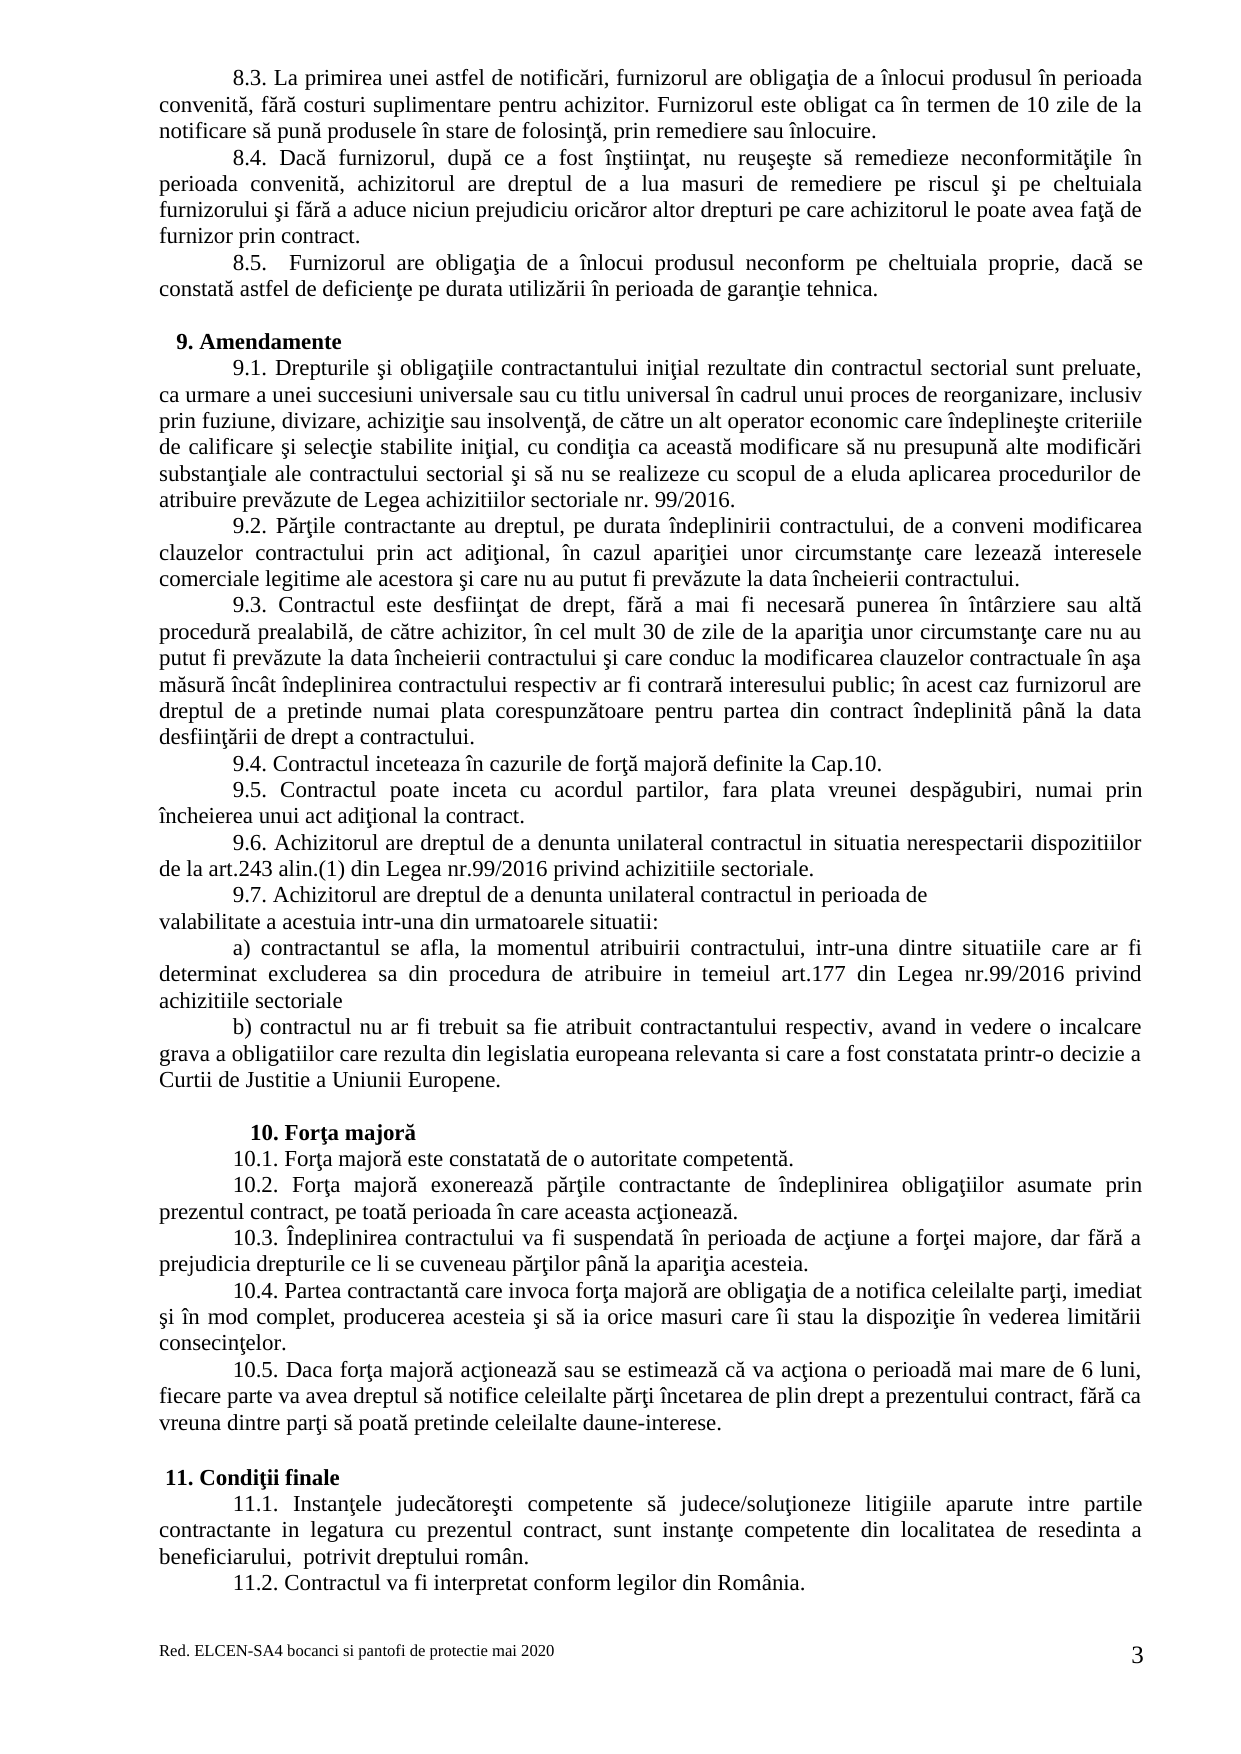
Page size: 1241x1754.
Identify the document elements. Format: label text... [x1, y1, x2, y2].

text 11.2. Contractul va fi interpretat conform legilor din România. [159, 1569, 1144, 1595]
text 8.4. Dacă furnizorul, după ce a fost înştiinţat, nu reuşeşte să remedieze neconformităţile în perioada convenită, achizitorul are dreptul de a lua masuri de remediere pe riscul şi pe cheltuiala furnizorului şi fără a aduce niciun prejudiciu oricăror altor drepturi pe care achizitorul le poate avea faţă de furnizor prin contract. [159, 143, 1144, 249]
text 10. Forţa majoră [159, 1119, 1144, 1145]
text 9.6. Achizitorul are dreptul de a denunta unilateral contractul in situatia nerespectarii dispozitiilor de la art.243 alin.(1) din Legea nr.99/2016 privind achizitiile sectoriale. [159, 829, 1144, 881]
text 10.3. Îndeplinirea contractului va fi suspendată în perioada de acţiune a forţei majore, dar fără a prejudicia drepturile ce li se cuveneau părţilor până la apariţia acesteia. [159, 1224, 1144, 1277]
text 10.4. Partea contractantă care invoca forţa majoră are obligaţia de a notifica celeilalte parţi, imediat şi în mod complet, producerea acesteia şi să ia orice masuri care îi stau la dispoziţie în vederea limitării consecinţelor. [159, 1277, 1144, 1356]
text 10.5. Daca forţa majoră acţionează sau se estimează că va acţiona o perioadă mai mare de 6 luni, fiecare parte va avea dreptul să notifice celeilalte părţi încetarea de plin drept a prezentului contract, fără ca vreuna dintre parţi să poată pretinde celeilalte daune-interese. [159, 1356, 1144, 1435]
text 9.2. Părţile contractante au dreptul, pe durata îndeplinirii contractului, de a conveni modificarea clauzelor contractului prin act adiţional, în cazul apariţiei unor circumstanţe care lezează interesele comerciale legitime ale acestora şi care nu au putut fi prevăzute la data încheierii contractului. [159, 512, 1144, 592]
text 9.5. Contractul poate inceta cu acordul partilor, fara plata vreunei despăgubiri, numai prin încheierea unui act adiţional la contract. [159, 776, 1144, 829]
text 11. Condiţii finale [159, 1464, 1144, 1490]
text valabilitate a acestuia intr-una din urmatoarele situatii: [159, 908, 1144, 934]
text b) contractul nu ar fi trebuit sa fie atribuit contractantului respectiv, avand in vedere o incalcare grava a obligatiilor care rezulta din legislatia europeana relevanta si care a fost constatata printr-o decizie a Curtii de Justitie a Uniunii Europene. [159, 1013, 1144, 1092]
text a) contractantul se afla, la momentul atribuirii contractului, intr-una dintre situatiile care ar fi determinat excluderea sa din procedura de atribuire in temeiul art.177 din Legea nr.99/2016 privind achizitiile sectoriale [159, 934, 1144, 1013]
text 9.4. Contractul inceteaza în cazurile de forţă majoră definite la Cap.10. [159, 750, 1144, 776]
text 11.1. Instanţele judecătoreşti competente să judece/soluţioneze litigiile aparute intre partile contractante in legatura cu prezentul contract, sunt instanţe competente din localitatea de resedinta a beneficiarului, potrivit dreptului român. [159, 1490, 1144, 1569]
text 9.3. Contractul este desfiinţat de drept, fără a mai fi necesară punerea în întârziere sau altă procedură prealabilă, de către achizitor, în cel mult 30 de zile de la apariţia unor circumstanţe care nu au putut fi prevăzute la data încheierii contractului şi care conduc la modificarea clauzelor contractuale în aşa măsură încât îndeplinirea contractului respectiv ar fi contrară interesului public; în acest caz furnizorul are dreptul de a pretinde numai plata corespunzătoare pentru partea din contract îndeplinită până la data desfiinţării de drept a contractului. [159, 592, 1144, 750]
text 10.2. Forţa majoră exonerează părţile contractante de îndeplinirea obligaţiilor asumate prin prezentul contract, pe toată perioada în care aceasta acţionează. [159, 1171, 1144, 1224]
text 9. Amendamente [159, 328, 1144, 354]
text 9.1. Drepturile şi obligaţiile contractantului iniţial rezultate din contractul sectorial sunt preluate, ca urmare a unei succesiuni universale sau cu titlu universal în cadrul unui proces de reorganizare, inclusiv prin fuziune, divizare, achiziţie sau insolvenţă, de către un alt operator economic care îndeplineşte criteriile de calificare şi selecţie stabilite iniţial, cu condiţia ca această modificare să nu presupună alte modificări substanţiale ale contractului sectorial şi să nu se realizeze cu scopul de a eluda aplicarea procedurilor de atribuire prevăzute de Legea achizitiilor sectoriale nr. 99/2016. [159, 354, 1144, 512]
text 9.7. Achizitorul are dreptul de a denunta unilateral contractul in perioada de [159, 881, 1144, 908]
text 8.5. Furnizorul are obligaţia de a înlocui produsul neconform pe cheltuiala proprie, dacă se constată astfel de deficienţe pe durata utilizării în perioada de garanţie tehnica. [159, 249, 1144, 302]
text 10.1. Forţa majoră este constatată de o autoritate competentă. [159, 1145, 1144, 1171]
text 8.3. La primirea unei astfel de notificări, furnizorul are obligaţia de a înlocui produsul în perioada convenită, fără costuri suplimentare pentru achizitor. Furnizorul este obligat ca în termen de 10 zile de la notificare să pună produsele în stare de folosinţă, prin remediere sau înlocuire. [159, 64, 1144, 143]
